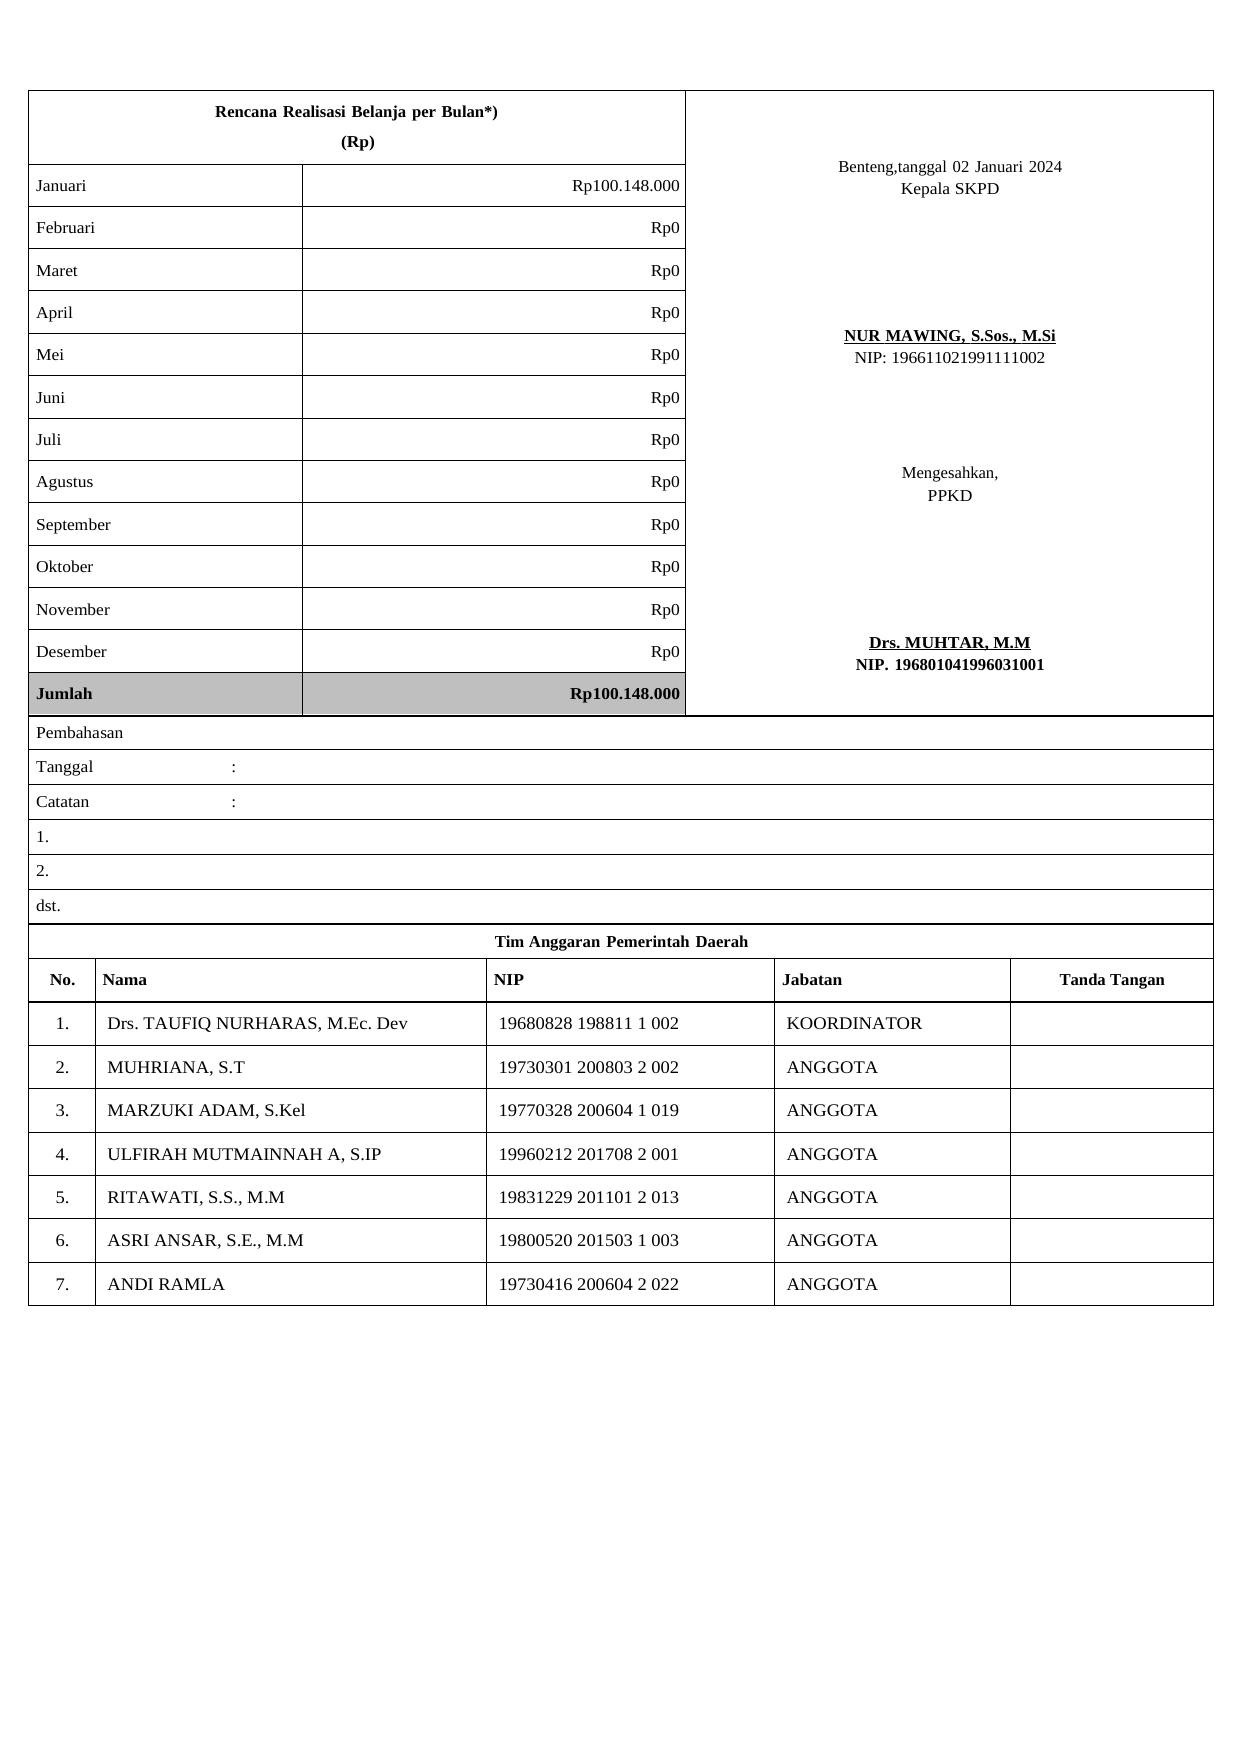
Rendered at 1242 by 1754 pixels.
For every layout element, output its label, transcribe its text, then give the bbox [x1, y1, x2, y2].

table_cell Nama [96, 959, 486, 1001]
table_cell dst. [29, 890, 1213, 923]
table_cell September [29, 503, 302, 544]
table_cell 4. [29, 1133, 95, 1175]
table_cell Rp0 [303, 546, 685, 587]
table_cell Rp0 [303, 461, 685, 502]
table_cell ANGGOTA [775, 1089, 1010, 1132]
table_cell [1011, 1176, 1213, 1218]
table_cell MUHRIANA, S.T [96, 1046, 486, 1088]
table_cell Maret [29, 249, 302, 290]
table_cell Rp0 [303, 291, 685, 333]
table_cell 19831229 201101 2 013 [487, 1176, 774, 1218]
table_header Benteng,tanggal 02 Januari 2024 Kepala SKPD NUR MAWING, S.Sos., M.Si NIP: 196611021991111002 Mengesahkan, PPKD Drs. MUHTAR, M.M NIP. 196801041996031001 [686, 91, 1213, 714]
table_cell Jabatan [775, 959, 1010, 1001]
table_cell November [29, 588, 302, 629]
table_cell 19680828 198811 1 002 [487, 1003, 774, 1045]
table_cell Agustus [29, 461, 302, 502]
table_cell ANDI RAMLA [96, 1263, 486, 1305]
table_cell Tim Anggaran Pemerintah Daerah [29, 925, 1213, 958]
table_cell 5. [29, 1176, 95, 1218]
table_cell Rp0 [303, 249, 685, 290]
table_cell RITAWATI, S.S., M.M [96, 1176, 486, 1218]
table_cell Drs. TAUFIQ NURHARAS, M.Ec. Dev [96, 1003, 486, 1045]
table_cell ANGGOTA [775, 1133, 1010, 1175]
table_cell 2. [29, 855, 1213, 888]
table_cell Rp0 [303, 334, 685, 375]
table_cell 19730301 200803 2 002 [487, 1046, 774, 1088]
table_cell 19730416 200604 2 022 [487, 1263, 774, 1305]
table_cell Februari [29, 207, 302, 248]
table_cell Desember [29, 630, 302, 672]
table_cell Rp100.148.000 [303, 165, 685, 206]
table_cell 19770328 200604 1 019 [487, 1089, 774, 1132]
table_cell [1011, 1003, 1213, 1045]
table_cell No. [29, 959, 95, 1001]
table_cell [1011, 1263, 1213, 1305]
table_cell April [29, 291, 302, 333]
table_cell Tanggal : [29, 750, 1213, 784]
table_cell ANGGOTA [775, 1046, 1010, 1088]
table_cell [1011, 1133, 1213, 1175]
table_cell 6. [29, 1219, 95, 1262]
table_cell [1011, 1089, 1213, 1132]
table_cell Rp0 [303, 207, 685, 248]
table_cell Pembahasan [29, 717, 1213, 749]
table_cell [1011, 1046, 1213, 1088]
table_cell 7. [29, 1263, 95, 1305]
table_cell Oktober [29, 546, 302, 587]
table_cell Rp0 [303, 503, 685, 544]
table_cell Januari [29, 165, 302, 206]
table_cell 1. [29, 1003, 95, 1045]
table_cell 19960212 201708 2 001 [487, 1133, 774, 1175]
table_cell Rp100.148.000 [303, 673, 685, 714]
table_cell Mei [29, 334, 302, 375]
table_header Rencana Realisasi Belanja per Bulan*) (Rp) [29, 91, 685, 163]
table_cell ULFIRAH MUTMAINNAH A, S.IP [96, 1133, 486, 1175]
table_cell 19800520 201503 1 003 [487, 1219, 774, 1262]
table_cell ASRI ANSAR, S.E., M.M [96, 1219, 486, 1262]
table_cell 1. [29, 820, 1213, 854]
table_cell 3. [29, 1089, 95, 1132]
table_cell Tanda Tangan [1011, 959, 1213, 1001]
table_cell NIP [487, 959, 774, 1001]
table_cell Jumlah [29, 673, 302, 714]
table_cell Rp0 [303, 376, 685, 417]
table_cell [1011, 1219, 1213, 1262]
table_cell Rp0 [303, 630, 685, 672]
table_cell MARZUKI ADAM, S.Kel [96, 1089, 486, 1132]
table_cell ANGGOTA [775, 1219, 1010, 1262]
table_cell Juni [29, 376, 302, 417]
table_cell ANGGOTA [775, 1263, 1010, 1305]
table_cell ANGGOTA [775, 1176, 1010, 1218]
table_cell Juli [29, 419, 302, 460]
table_cell Rp0 [303, 419, 685, 460]
table_cell KOORDINATOR [775, 1003, 1010, 1045]
table_cell Rp0 [303, 588, 685, 629]
table_cell Catatan : [29, 785, 1213, 819]
table_cell 2. [29, 1046, 95, 1088]
